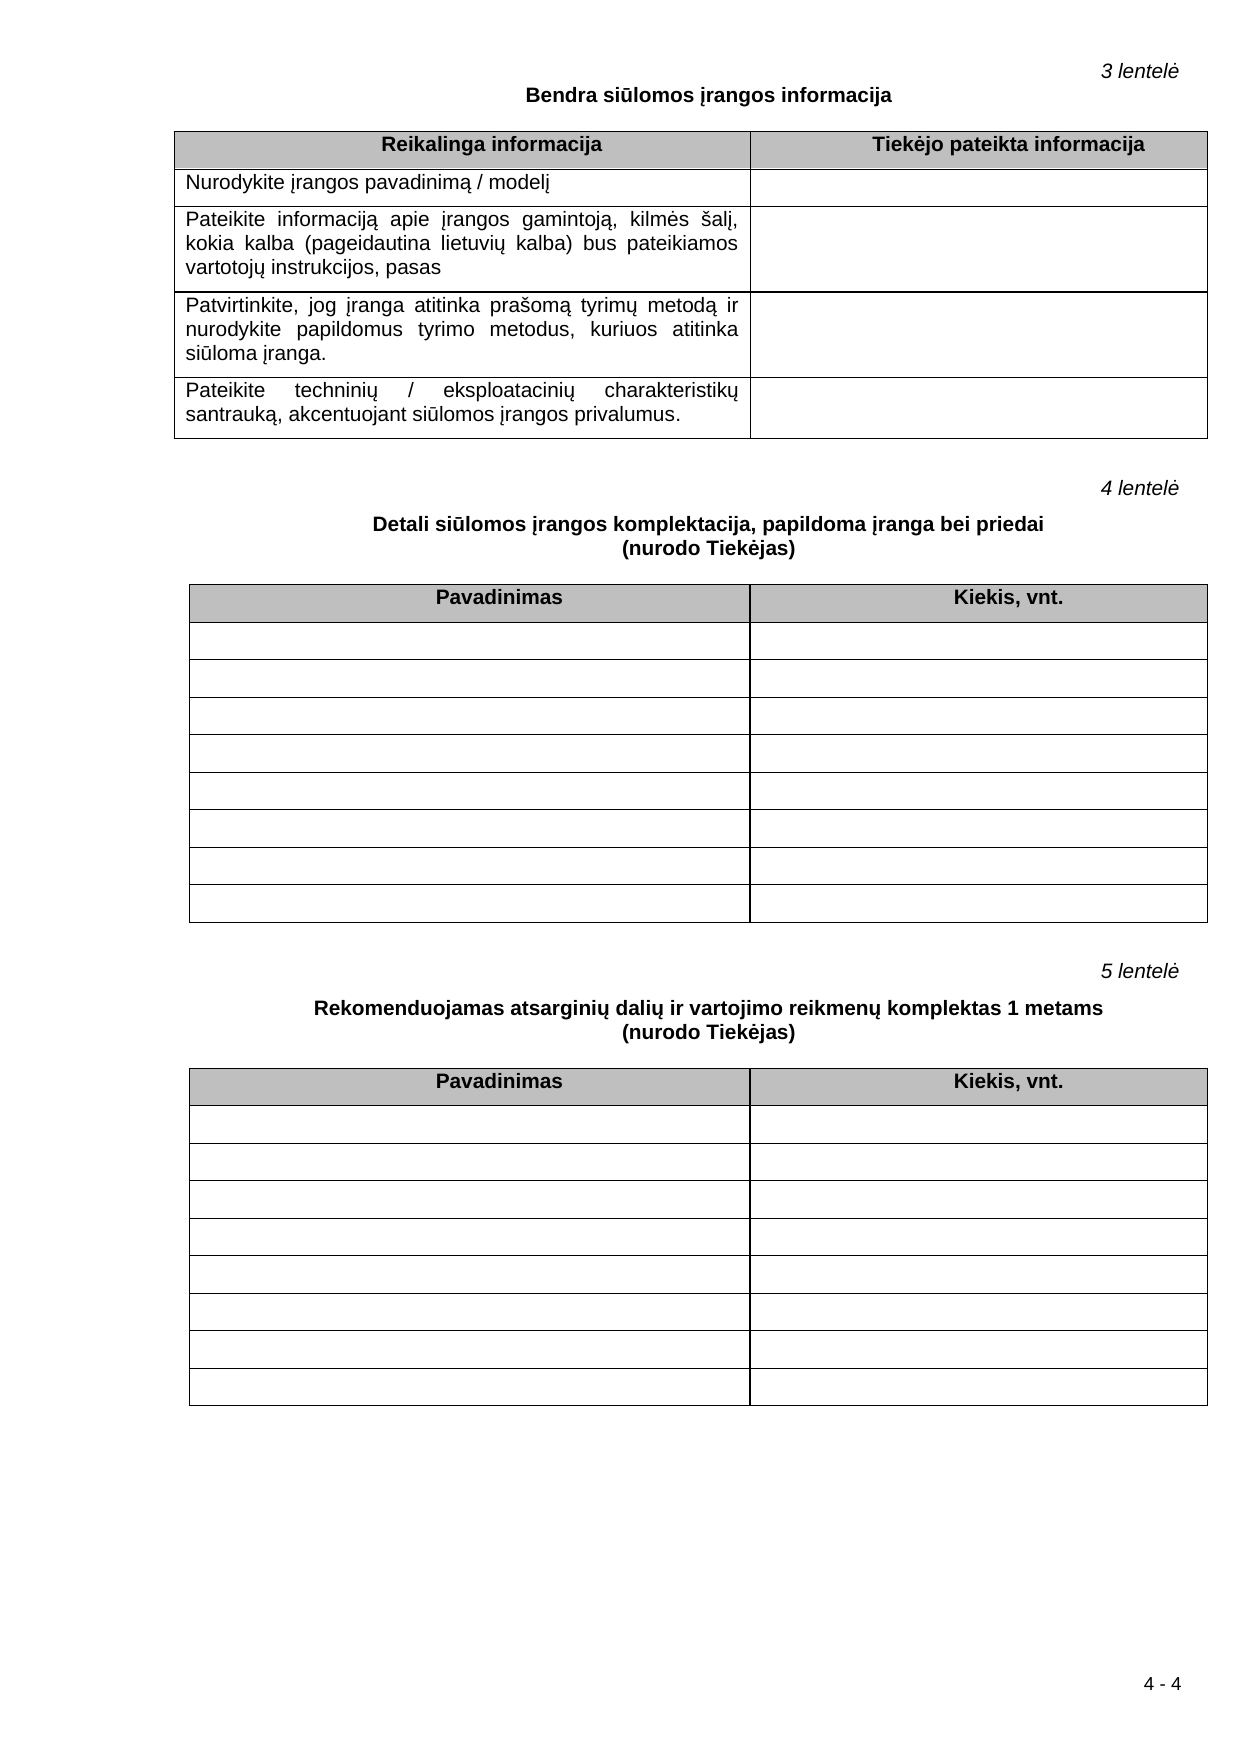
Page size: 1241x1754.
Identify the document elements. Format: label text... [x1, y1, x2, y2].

table_header Kiekis, vnt. [751, 585, 1207, 622]
table_header Pavadinimas [190, 585, 749, 622]
table_cell Patvirtinkite, jog įranga atitinka prašomą tyrimų metodą ir nurodykite papildomus tyrimo metodus, kuriuos atitinka siūloma įranga. [175, 293, 750, 377]
table_cell Nurodykite įrangos pavadinimą / modelį [175, 170, 750, 206]
table_cell [751, 1219, 1207, 1255]
text 5 lentelė [177, 959, 1181, 983]
table_cell [190, 885, 749, 922]
table_cell [190, 1144, 749, 1180]
text Bendra siūlomos įrangos informacija [177, 83, 1181, 107]
table_cell [751, 698, 1207, 734]
table_cell [190, 1369, 749, 1405]
table_cell [751, 735, 1207, 772]
table_cell [190, 848, 749, 884]
table_cell [190, 1106, 749, 1142]
table_header Reikalinga informacija [175, 132, 750, 168]
table_cell [751, 207, 1207, 291]
table_cell [751, 885, 1207, 922]
table_cell [751, 773, 1207, 809]
table_cell [751, 810, 1207, 847]
text 4 lentelė [177, 476, 1181, 500]
table_cell Pateikite informaciją apie įrangos gamintoją, kilmės šalį, kokia kalba (pageidautina lietuvių kalba) bus pateikiamos vartotojų instrukcijos, pasas [175, 207, 750, 291]
text Detali siūlomos įrangos komplektacija, papildoma įranga bei priedai [177, 512, 1181, 536]
table_header Pavadinimas [190, 1069, 749, 1105]
table_cell [190, 735, 749, 772]
text 3 lentelė [236, 59, 1181, 83]
table_header Tiekėjo pateikta informacija [751, 132, 1207, 168]
table_cell [751, 1331, 1207, 1367]
table_cell [751, 170, 1207, 206]
table_cell [751, 1294, 1207, 1330]
table_cell [190, 810, 749, 847]
text Rekomenduojamas atsarginių dalių ir vartojimo reikmenų komplektas 1 metams [177, 996, 1181, 1019]
table_cell [190, 1256, 749, 1292]
table_cell [190, 623, 749, 659]
table_cell [190, 773, 749, 809]
table_cell [190, 1294, 749, 1330]
table_cell [751, 1369, 1207, 1405]
table_cell Pateikite techninių / eksploatacinių charakteristikų santrauką, akcentuojant siūlomos įrangos privalumus. [175, 378, 750, 438]
table_cell [190, 698, 749, 734]
table_cell [751, 623, 1207, 659]
text (nurodo Tiekėjas) [177, 536, 1181, 560]
table_header Kiekis, vnt. [751, 1069, 1207, 1105]
table_cell [751, 293, 1207, 377]
table_cell [751, 660, 1207, 697]
table_cell [190, 1219, 749, 1255]
text (nurodo Tiekėjas) [177, 1019, 1181, 1043]
table_cell [751, 1256, 1207, 1292]
table_cell [751, 1144, 1207, 1180]
table_cell [751, 1106, 1207, 1142]
table_cell [190, 660, 749, 697]
table_cell [190, 1331, 749, 1367]
table_cell [751, 1181, 1207, 1217]
table_cell [751, 378, 1207, 438]
table_cell [751, 848, 1207, 884]
table_cell [190, 1181, 749, 1217]
